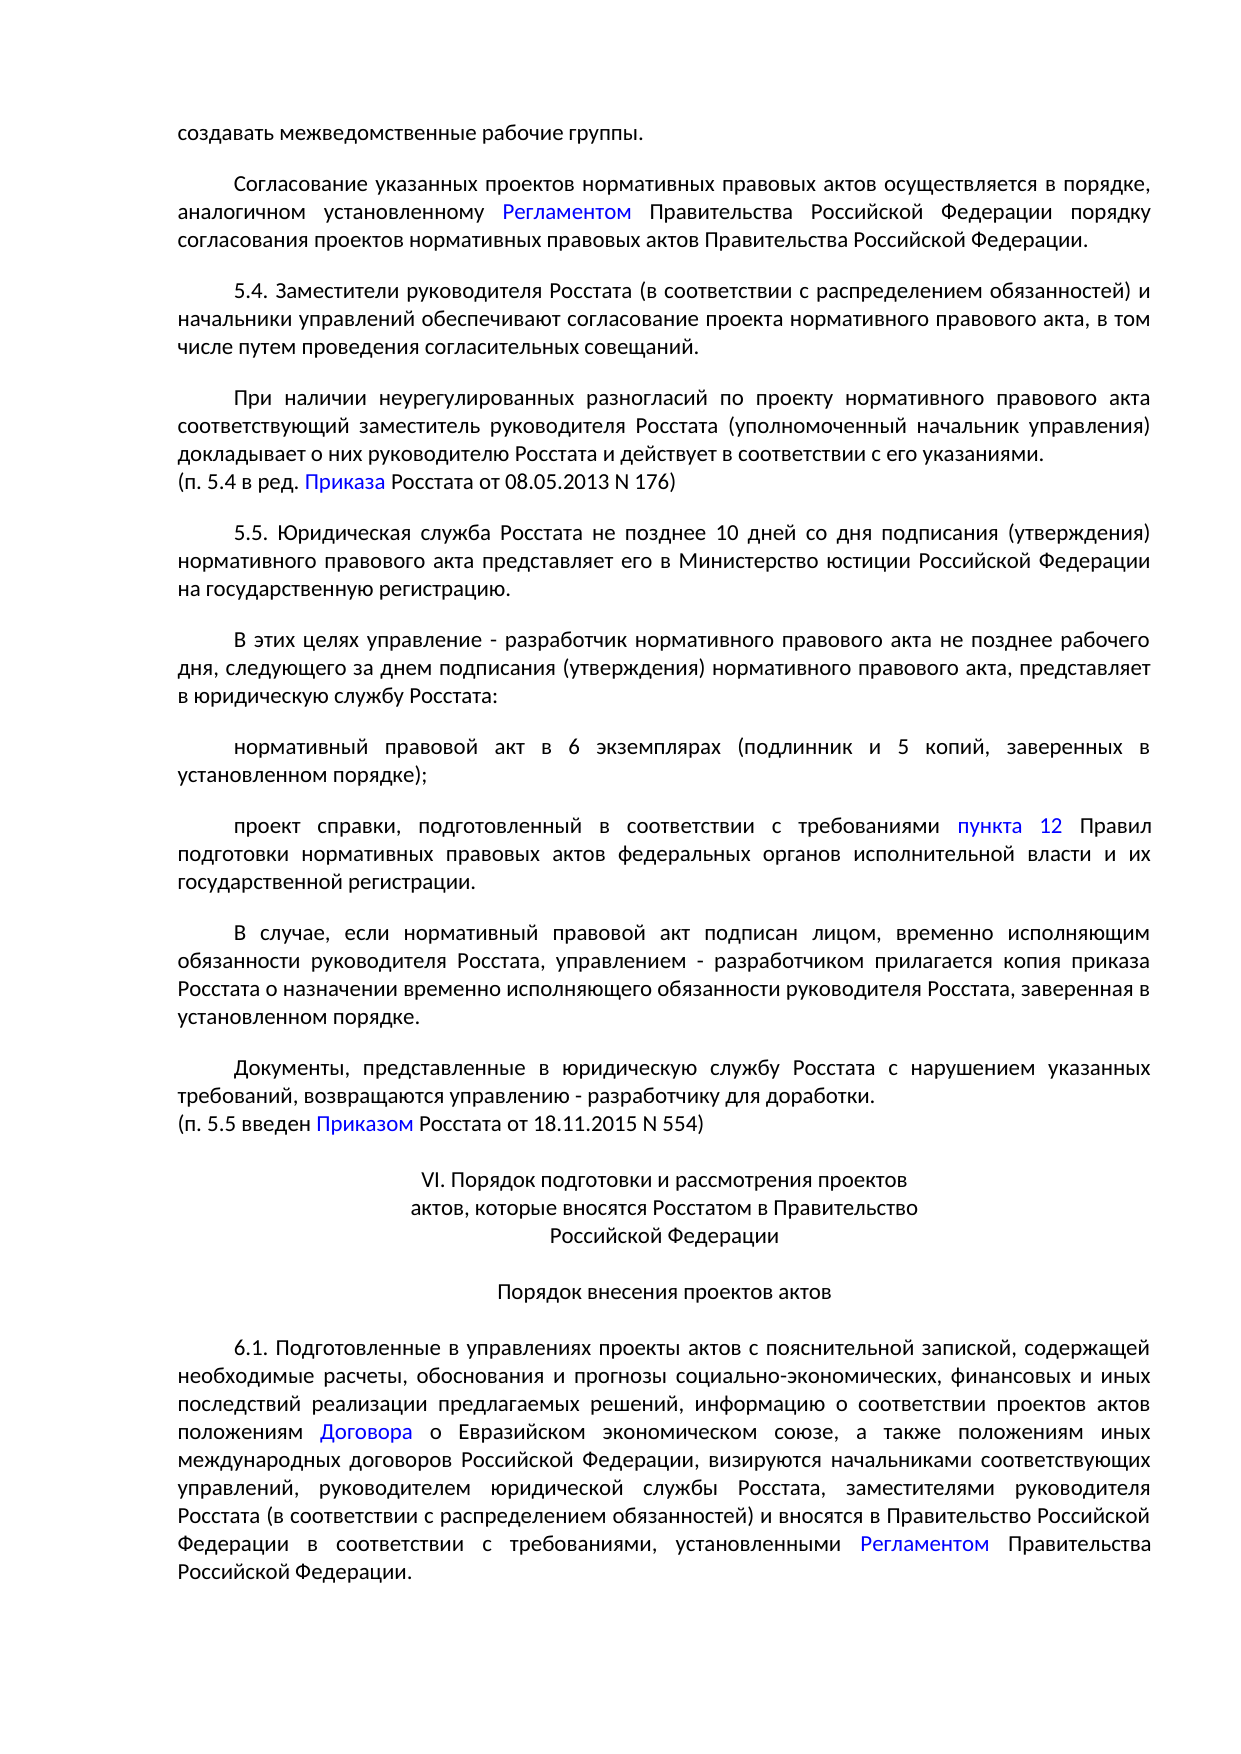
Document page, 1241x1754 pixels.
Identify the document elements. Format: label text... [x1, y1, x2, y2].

text проект справки, подготовленный в соответствии с требованиями пункта 12 Правил подготовки нормативных правовых актов федеральных органов исполнительной власти и их государственной регистрации. [177, 811, 1152, 895]
text (п. 5.5 введен Приказом Росстата от 18.11.2015 N 554) [177, 1109, 1152, 1137]
text нормативный правовой акт в 6 экземплярах (подлинник и 5 копий, заверенных в установленном порядке); [177, 732, 1152, 788]
text 5.5. Юридическая служба Росстата не позднее 10 дней со дня подписания (утверждения) нормативного правового акта представляет его в Министерство юстиции Российской Федерации на государственную регистрацию. [177, 518, 1152, 602]
text актов, которые вносятся Росстатом в Правительство [177, 1193, 1152, 1221]
text В этих целях управление - разработчик нормативного правового акта не позднее рабочего дня, следующего за днем подписания (утверждения) нормативного правового акта, представляет в юридическую службу Росстата: [177, 625, 1152, 709]
text В случае, если нормативный правовой акт подписан лицом, временно исполняющим обязанности руководителя Росстата, управлением - разработчиком прилагается копия приказа Росстата о назначении временно исполняющего обязанности руководителя Росстата, заверенная в установленном порядке. [177, 918, 1152, 1030]
text При наличии неурегулированных разногласий по проекту нормативного правового акта соответствующий заместитель руководителя Росстата (уполномоченный начальник управления) докладывает о них руководителю Росстата и действует в соответствии с его указаниями. [177, 383, 1152, 467]
text 6.1. Подготовленные в управлениях проекты актов с пояснительной запиской, содержащей необходимые расчеты, обоснования и прогнозы социально-экономических, финансовых и иных последствий реализации предлагаемых решений, информацию о соответствии проектов актов положениям Договора о Евразийском экономическом союзе, а также положениям иных международных договоров Российской Федерации, визируются начальниками соответствующих управлений, руководителем юридической службы Росстата, заместителями руководителя Росстата (в соответствии с распределением обязанностей) и вносятся в Правительство Российской Федерации в соответствии с требованиями, установленными Регламентом Правительства Российской Федерации. [177, 1333, 1152, 1585]
text Документы, представленные в юридическую службу Росстата с нарушением указанных требований, возвращаются управлению - разработчику для доработки. [177, 1053, 1152, 1109]
text Российской Федерации [177, 1221, 1152, 1249]
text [177, 118, 1152, 146]
text VI. Порядок подготовки и рассмотрения проектов [177, 1165, 1152, 1193]
text Согласование указанных проектов нормативных правовых актов осуществляется в порядке, аналогичном установленному Регламентом Правительства Российской Федерации порядку согласования проектов нормативных правовых актов Правительства Российской Федерации. [177, 169, 1152, 253]
text (п. 5.4 в ред. Приказа Росстата от 08.05.2013 N 176) [177, 467, 1152, 495]
text Порядок внесения проектов актов [177, 1277, 1152, 1305]
text 5.4. Заместители руководителя Росстата (в соответствии с распределением обязанностей) и начальники управлений обеспечивают согласование проекта нормативного правового акта, в том числе путем проведения согласительных совещаний. [177, 276, 1152, 360]
